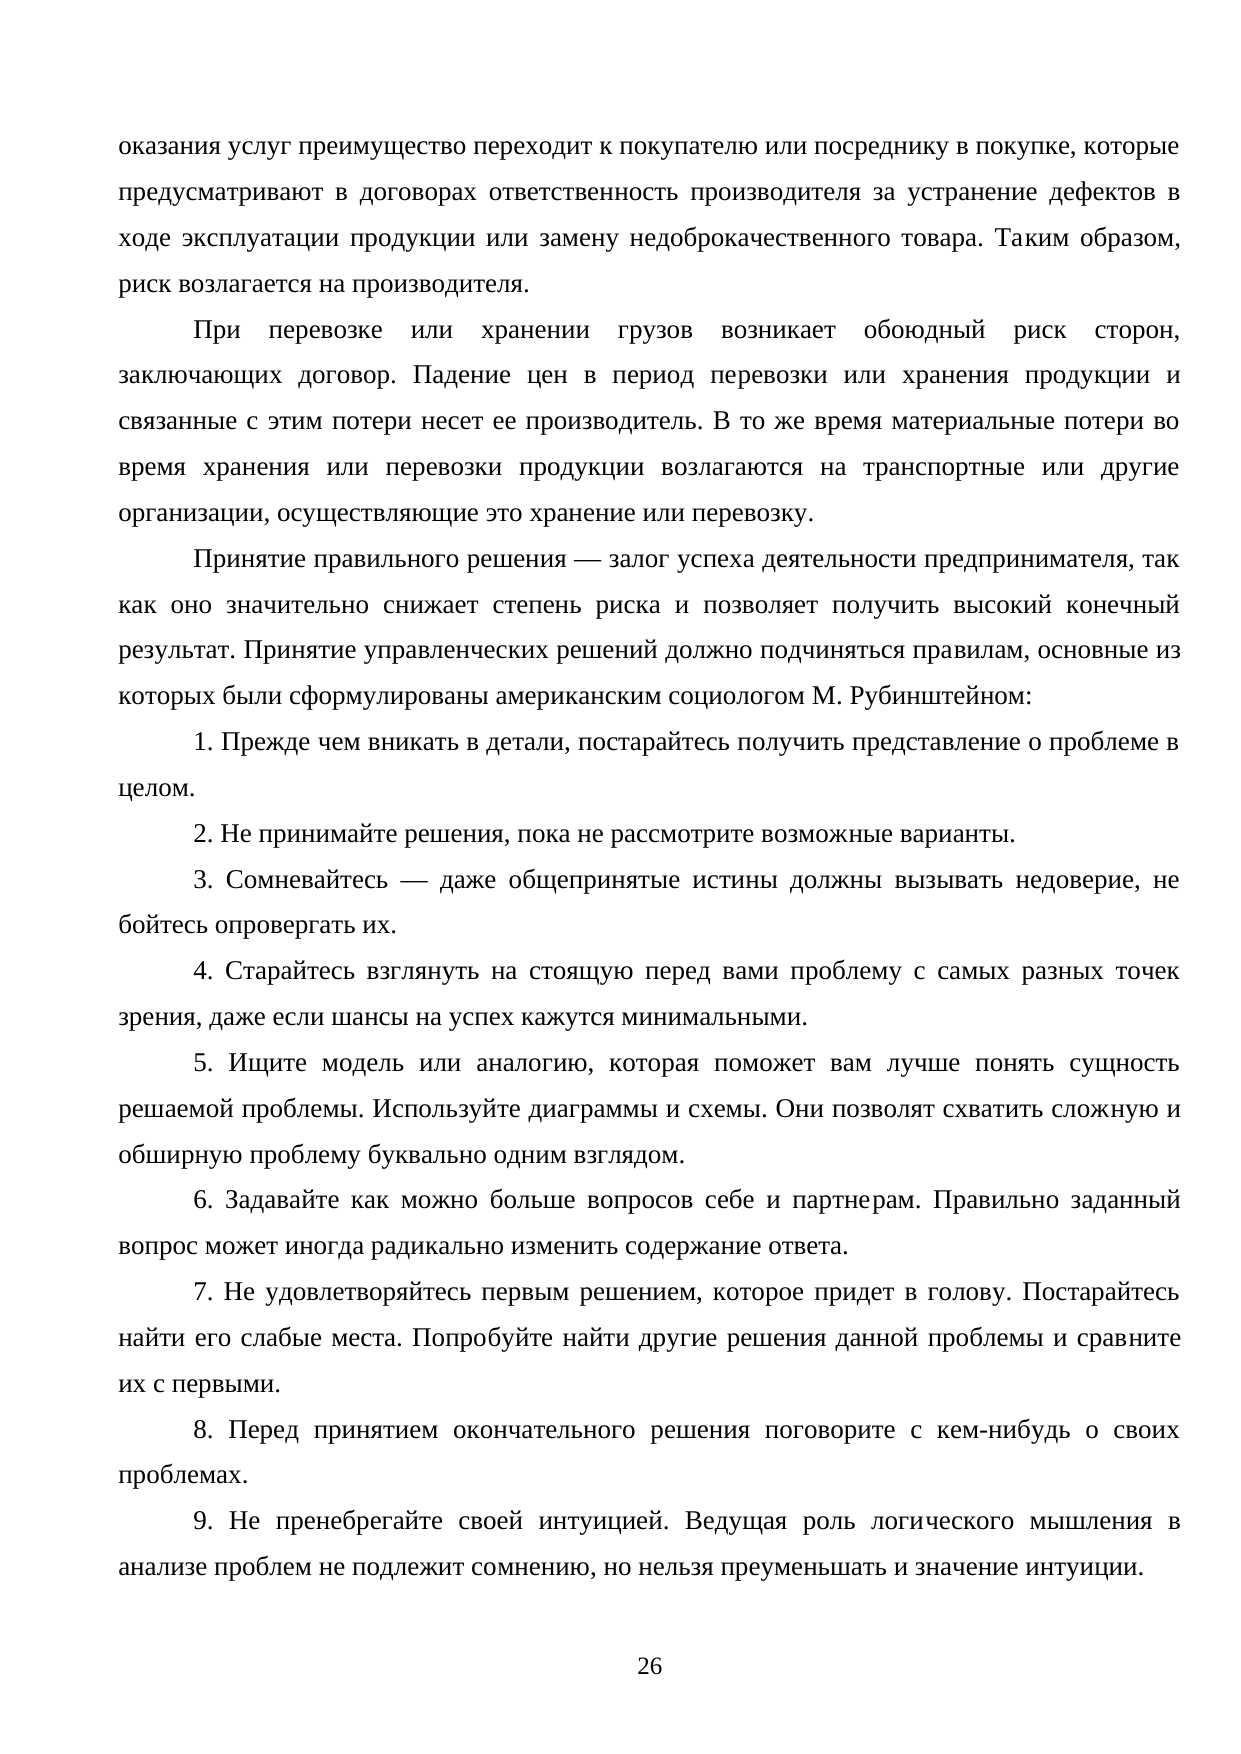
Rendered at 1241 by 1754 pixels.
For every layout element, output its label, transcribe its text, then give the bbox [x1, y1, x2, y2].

text 4. Старайтесь взглянуть на стоящую перед вами проблему с самых разных точек зрения, даже если шансы на успех кажутся минимальными. [118, 943, 1181, 1035]
text 5. Ищите модель или аналогию, которая поможет вам лучше понять сущность решаемой проблемы. Используйте диаграммы и схемы. Они позволят схватить сложную и обширную проблему буквально одним взглядом. [118, 1035, 1181, 1172]
text При перевозке или хранении грузов возникает обоюдный риск сторон, заключающих договор. Падение цен в период перевозки или хранения продукции и связанные с этим потери несет ее производитель. В то же время материальные потери во время хранения или перевозки продукции возлагаются на транспортные или другие организации, осуществляющие это хранение или перевозку. [118, 301, 1181, 531]
text Принятие правильного решения — залог успеха деятельности предпринимателя, так как оно значительно снижает степень риска и позволяет получить высокий конечный результат. Принятие управленческих решений должно подчиняться правилам, основные из которых были сформулированы американским социологом М. Рубинштейном: [118, 531, 1181, 714]
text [118, 118, 1181, 301]
text 7. Не удовлетворяйтесь первым решением, которое придет в голову. Постарайтесь найти его слабые места. Попробуйте найти другие решения данной проблемы и сравните их с первыми. [118, 1264, 1181, 1401]
text 3. Сомневайтесь — даже общепринятые истины должны вызывать недоверие, не бойтесь опровергать их. [118, 851, 1181, 943]
text 2. Не принимайте решения, пока не рассмотрите возможные варианты. [118, 806, 1181, 851]
text 1. Прежде чем вникать в детали, постарайтесь получить представление о проблеме в целом. [118, 714, 1181, 806]
text 6. Задавайте как можно больше вопросов себе и партнерам. Правильно заданный вопрос может иногда радикально изменить содержание ответа. [118, 1172, 1181, 1264]
text 8. Перед принятием окончательного решения поговорите с кем-нибудь о своих проблемах. [118, 1401, 1181, 1493]
text 9. Не пренебрегайте своей интуицией. Ведущая роль логического мышления в анализе проблем не подлежит сомнению, но нельзя преуменьшать и значение интуиции. [118, 1493, 1181, 1585]
